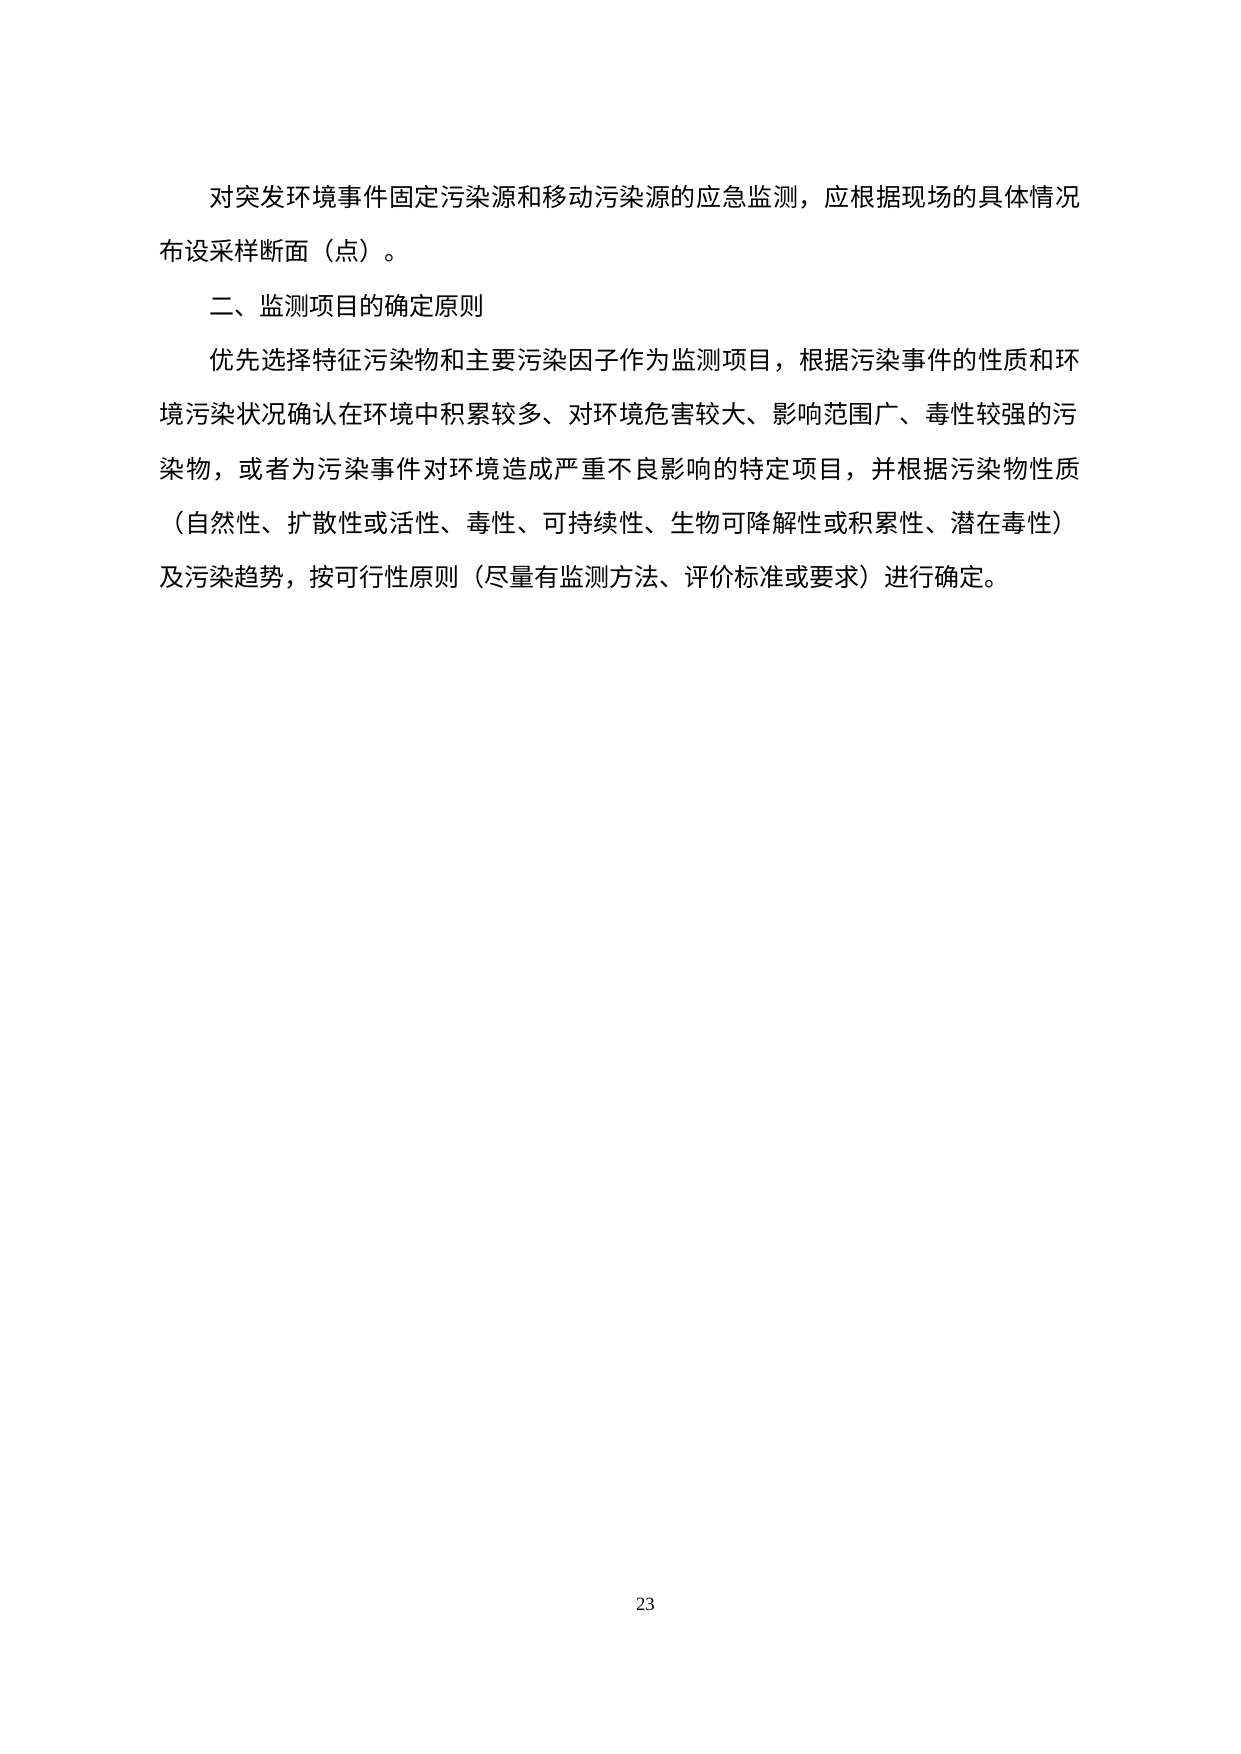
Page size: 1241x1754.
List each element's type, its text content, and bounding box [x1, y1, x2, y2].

text 对突发环境事件固定污染源和移动污染源的应急监测，应根据现场的具体情况布设采样断面（点）。 [159, 177, 1081, 268]
text 二、监测项目的确定原则 [159, 286, 1081, 322]
text 优先选择特征污染物和主要污染因子作为监测项目，根据污染事件的性质和环境污染状况确认在环境中积累较多、对环境危害较大、影响范围广、毒性较强的污染物，或者为污染事件对环境造成严重不良影响的特定项目，并根据污染物性质（自然性、扩散性或活性、毒性、可持续性、生物可降解性或积累性、潜在毒性）及污染趋势，按可行性原则（尽量有监测方法、评价标准或要求）进行确定。 [159, 340, 1081, 594]
